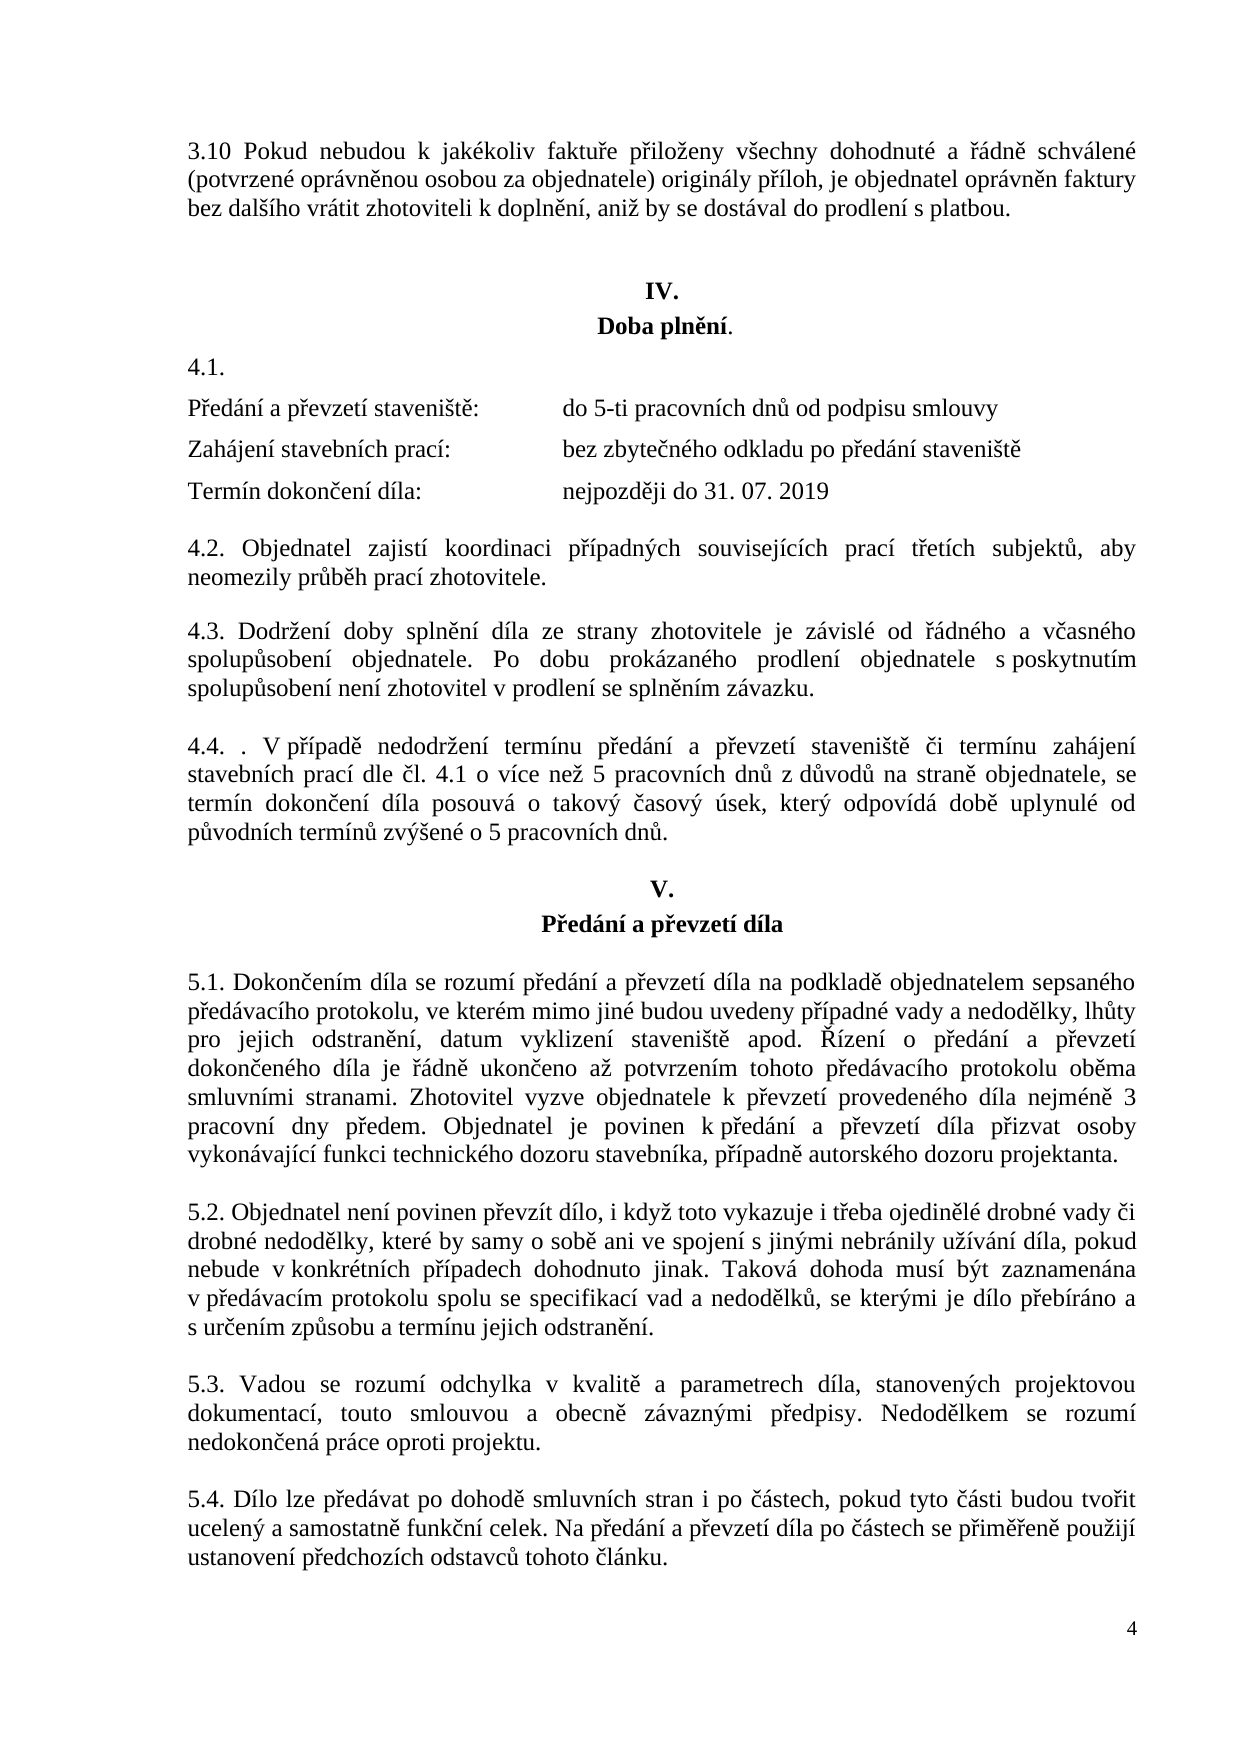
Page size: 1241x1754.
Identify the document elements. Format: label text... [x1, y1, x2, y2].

text Termín dokončení díla: nejpozději do 31. 07. 2019 [187, 476, 1137, 504]
text 5.1. Dokončením díla se rozumí předání a převzetí díla na podkladě objednatelem sepsaného předávacího protokolu, ve kterém mimo jiné budou uvedeny případné vady a nedodělky, lhůty pro jejich odstranění, datum vyklizení staveniště apod. Řízení o předání a převzetí dokončeného díla je řádně ukončeno až potvrzením tohoto předávacího protokolu oběma smluvními stranami. Zhotovitel vyzve objednatele k převzetí provedeného díla nejméně 3 pracovní dny předem. Objednatel je povinen k předání a převzetí díla přizvat osoby vykonávající funkci technického dozoru stavebníka, případně autorského dozoru projektanta. [187, 967, 1137, 1168]
text Doba plnění. [187, 311, 1137, 339]
text IV. [187, 276, 1137, 304]
text 4.2. Objednatel zajistí koordinaci případných souvisejících prací třetích subjektů, aby neomezily průběh prací zhotovitele. [187, 533, 1137, 591]
text Předání a převzetí staveniště: do 5-ti pracovních dnů od podpisu smlouvy [187, 393, 1137, 422]
text 4.4. . V případě nedodržení termínu předání a převzetí staveniště či termínu zahájení stavebních prací dle čl. 4.1 o více než 5 pracovních dnů z důvodů na straně objednatele, se termín dokončení díla posouvá o takový časový úsek, který odpovídá době uplynulé od původních termínů zvýšené o 5 pracovních dnů. [187, 731, 1137, 846]
text 5.3. Vadou se rozumí odchylka v kvalitě a parametrech díla, stanovených projektovou dokumentací, touto smlouvou a obecně závaznými předpisy. Nedodělkem se rozumí nedokončená práce oproti projektu. [187, 1369, 1137, 1456]
text 4.1. [187, 352, 1137, 381]
text 3.10 Pokud nebudou k jakékoliv faktuře přiloženy všechny dohodnuté a řádně schválené (potvrzené oprávněnou osobou za objednatele) originály příloh, je objednatel oprávněn faktury bez dalšího vrátit zhotoviteli k doplnění, aniž by se dostával do prodlení s platbou. [187, 136, 1137, 222]
text 5.2. Objednatel není povinen převzít dílo, i když toto vykazuje i třeba ojedinělé drobné vady či drobné nedodělky, které by samy o sobě ani ve spojení s jinými nebránily užívání díla, pokud nebude v konkrétních případech dohodnuto jinak. Taková dohoda musí být zaznamenána v předávacím protokolu spolu se specifikací vad a nedodělků, se kterými je dílo přebíráno a s určením způsobu a termínu jejich odstranění. [187, 1197, 1137, 1341]
text V. [187, 874, 1137, 903]
text Zahájení stavebních prací: bez zbytečného odkladu po předání staveniště [187, 434, 1137, 463]
text 5.4. Dílo lze předávat po dohodě smluvních stran i po částech, pokud tyto části budou tvořit ucelený a samostatně funkční celek. Na předání a převzetí díla po částech se přiměřeně použijí ustanovení předchozích odstavců tohoto článku. [187, 1484, 1137, 1571]
text 4.3. Dodržení doby splnění díla ze strany zhotovitele je závislé od řádného a včasného spolupůsobení objednatele. Po dobu prokázaného prodlení objednatele s poskytnutím spolupůsobení není zhotovitel v prodlení se splněním závazku. [187, 616, 1137, 702]
text Předání a převzetí díla [187, 909, 1137, 938]
